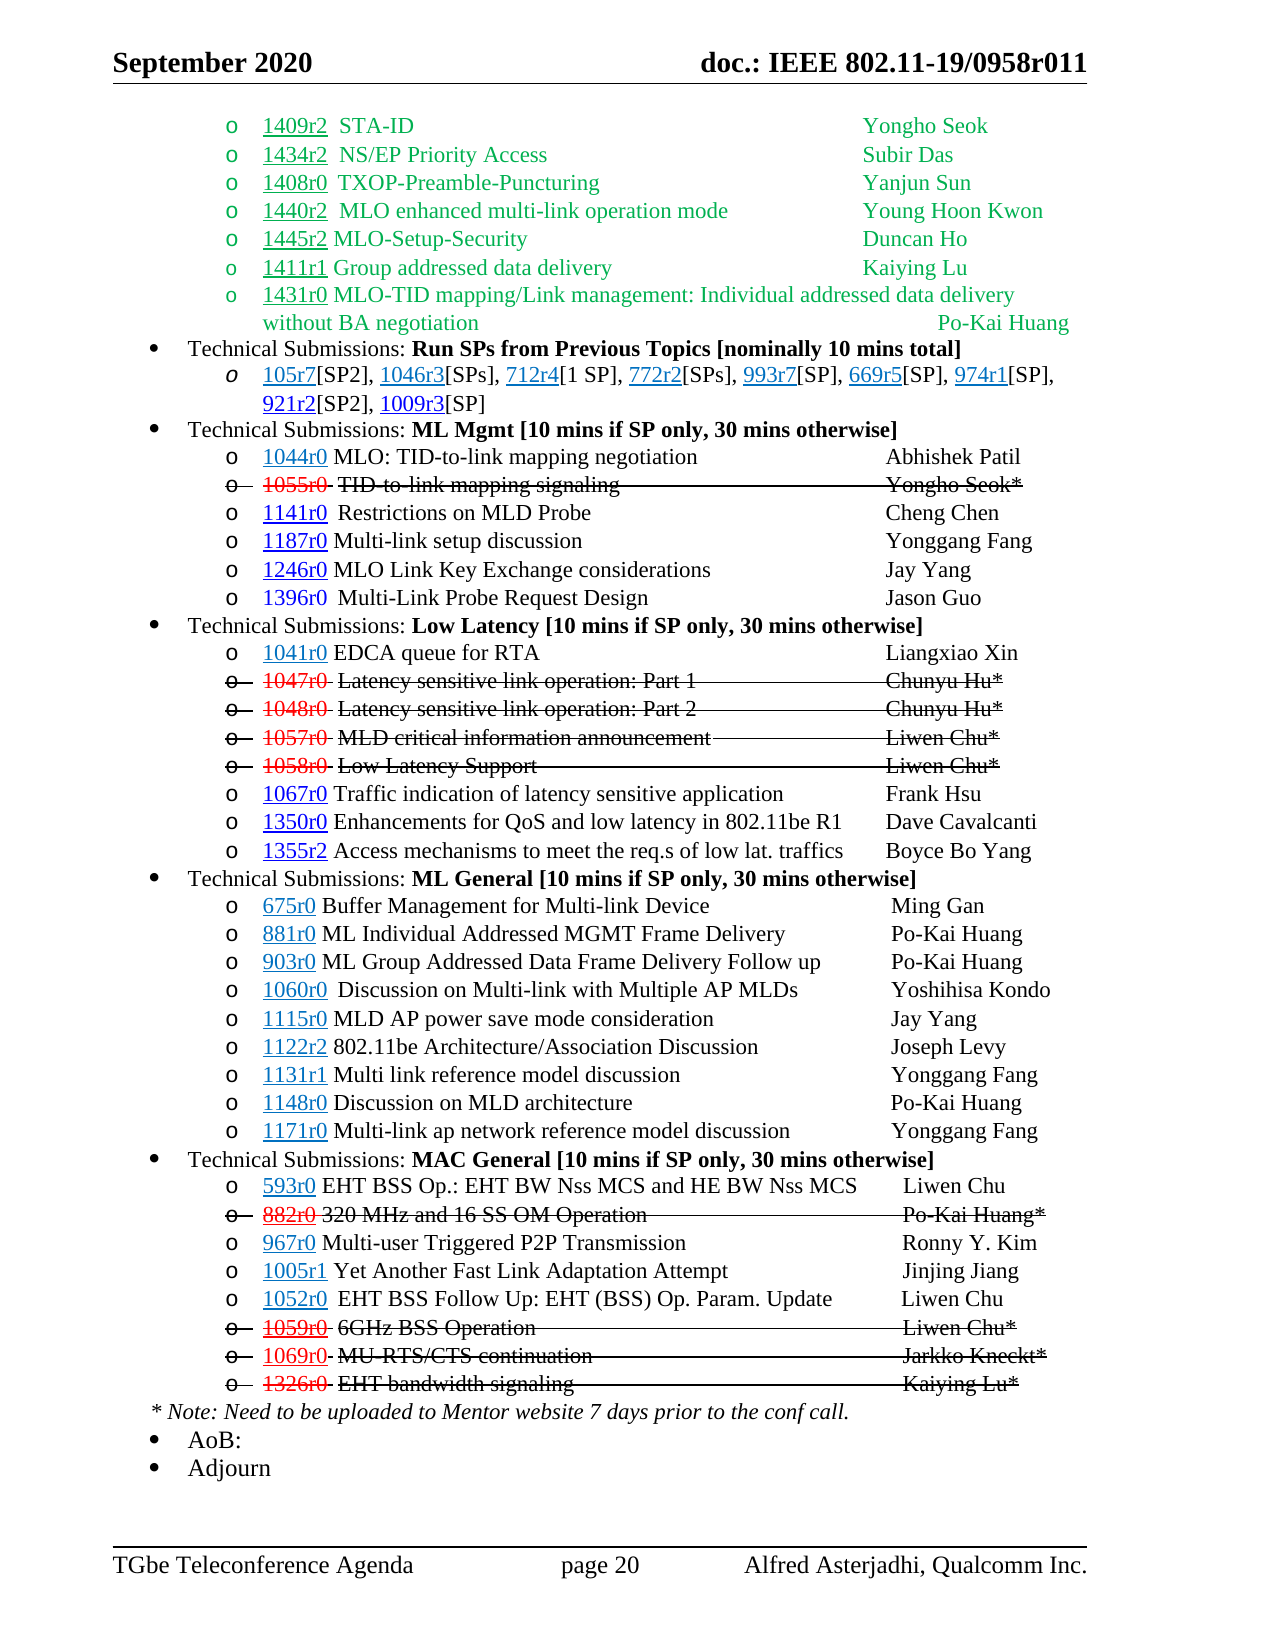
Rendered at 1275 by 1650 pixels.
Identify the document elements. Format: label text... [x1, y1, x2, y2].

list 675r0 Buffer Management for Multi-link Device Ming Gan [225, 892, 1087, 920]
list 1115r0 MLD AP power save mode consideration Jay Yang [225, 1004, 1087, 1033]
list 105r7[SP2], 1046r3[SPs], 712r4[1 SP], 772r2[SPs], 993r7[SP], 669r5[SP], 974r1[SP], 921r2[SP2], 1009r3[SP] [225, 362, 1087, 416]
list 1445r2 MLO-Setup-Security Duncan Ho [225, 225, 1087, 254]
list Technical Submissions: Run SPs from Previous Topics [nominally 10 mins total] [150, 335, 1087, 362]
list 1411r1 Group addressed data delivery Kaiying Lu [225, 254, 1087, 281]
list 1355r2 Access mechanisms to meet the req.s of low lat. traffics Boyce Bo Yang [225, 837, 1087, 865]
list 882r0 320 MHz and 16 SS OM Operation Po-Kai Huang* [225, 1201, 1087, 1229]
list 1067r0 Traffic indication of latency sensitive application Frank Hsu [225, 780, 1087, 808]
list 1431r0 MLO-TID mapping/Link management: Individual addressed data delivery without BA negotiation Po-Kai Huang [225, 281, 1087, 335]
list 967r0 Multi-user Triggered P2P Transmission Ronny Y. Kim [225, 1229, 1087, 1257]
list 1396r0 Multi-Link Probe Request Design Jason Guo [225, 584, 1087, 612]
list 1047r0 Latency sensitive link operation: Part 1 Chunyu Hu* [225, 667, 1087, 696]
list AoB: [150, 1425, 1087, 1453]
text * Note: Need to be uploaded to Mentor website 7 days prior to the conf call. [112, 1398, 1087, 1425]
list 1131r1 Multi link reference model discussion Yonggang Fang [225, 1061, 1087, 1089]
list 1148r0 Discussion on MLD architecture Po-Kai Huang [225, 1089, 1087, 1117]
list 1060r0 Discussion on Multi-link with Multiple AP MLDs Yoshihisa Kondo [225, 976, 1087, 1004]
list 1055r0 TID-to-link mapping signaling Yongho Seok* [225, 471, 1087, 499]
list Technical Submissions: ML General [10 mins if SP only, 30 mins otherwise] [150, 865, 1087, 892]
list 881r0 ML Individual Addressed MGMT Frame Delivery Po-Kai Huang [225, 920, 1087, 948]
list 1005r1 Yet Another Fast Link Adaptation Attempt Jinjing Jiang [225, 1257, 1087, 1285]
list 1041r0 EDCA queue for RTA Liangxiao Xin [225, 639, 1087, 667]
list 1058r0 Low Latency Support Liwen Chu* [225, 752, 1087, 780]
list 1350r0 Enhancements for QoS and low latency in 802.11be R1 Dave Cavalcanti [225, 808, 1087, 837]
list Technical Submissions: MAC General [10 mins if SP only, 30 mins otherwise] [150, 1146, 1087, 1172]
list 1059r0 6GHz BSS Operation Liwen Chu* [225, 1314, 1087, 1342]
list 1057r0 MLD critical information announcement Liwen Chu* [225, 724, 1087, 752]
list 1052r0 EHT BSS Follow Up: EHT (BSS) Op. Param. Update Liwen Chu [225, 1285, 1087, 1314]
list 1171r0 Multi-link ap network reference model discussion Yonggang Fang [225, 1117, 1087, 1146]
list 1409r2 STA-ID Yongho Seok [225, 112, 1087, 141]
list 1408r0 TXOP-Preamble-Puncturing Yanjun Sun [225, 169, 1087, 197]
list 1187r0 Multi-link setup discussion Yonggang Fang [225, 528, 1087, 556]
list 1044r0 MLO: TID-to-link mapping negotiation Abhishek Patil [225, 443, 1087, 471]
list 593r0 EHT BSS Op.: EHT BW Nss MCS and HE BW Nss MCS Liwen Chu [225, 1172, 1087, 1201]
list 1141r0 Restrictions on MLD Probe Cheng Chen [225, 499, 1087, 528]
list Technical Submissions: ML Mgmt [10 mins if SP only, 30 mins otherwise] [150, 416, 1087, 443]
list 1326r0 EHT bandwidth signaling Kaiying Lu* [225, 1370, 1087, 1398]
list 1440r2 MLO enhanced multi-link operation mode Young Hoon Kwon [225, 197, 1087, 225]
list Technical Submissions: Low Latency [10 mins if SP only, 30 mins otherwise] [150, 612, 1087, 639]
list Adjourn [150, 1453, 1087, 1482]
list 1122r2 802.11be Architecture/Association Discussion Joseph Levy [225, 1033, 1087, 1061]
list 1069r0 MU-RTS/CTS continuation Jarkko Kneckt* [225, 1342, 1087, 1370]
list 1048r0 Latency sensitive link operation: Part 2 Chunyu Hu* [225, 696, 1087, 724]
list 1434r2 NS/EP Priority Access Subir Das [225, 141, 1087, 169]
list 1246r0 MLO Link Key Exchange considerations Jay Yang [225, 556, 1087, 584]
list 903r0 ML Group Addressed Data Frame Delivery Follow up Po-Kai Huang [225, 948, 1087, 976]
